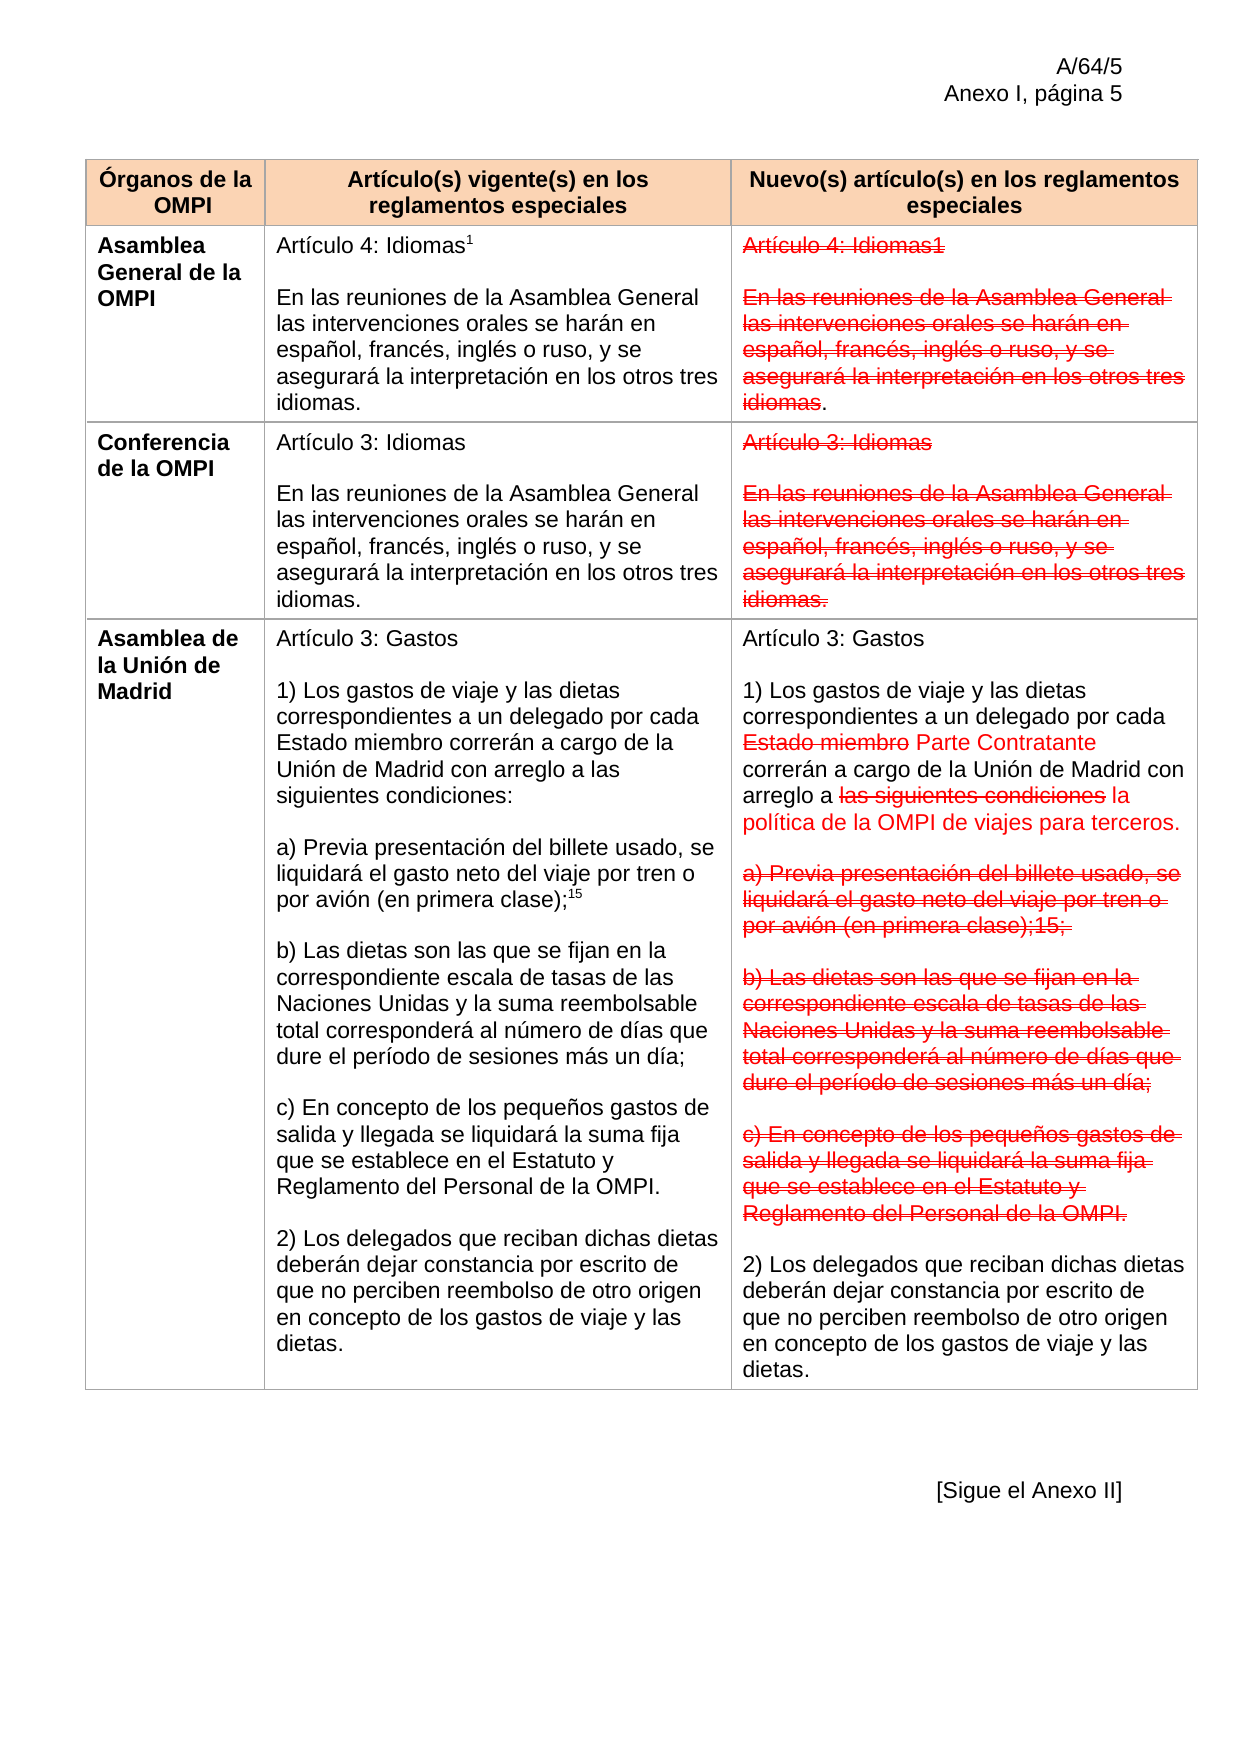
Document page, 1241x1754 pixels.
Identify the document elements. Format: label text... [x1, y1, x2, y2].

table_cell Artículo 3: Idiomas En las reuniones de la Asamblea General las intervenciones orales se harán en español, francés, inglés o ruso, y se asegurará la interpretación en los otros tres idiomas. [732, 423, 1197, 618]
table_header Nuevo(s) artículo(s) en los reglamentos especiales [732, 160, 1197, 225]
table_header Órganos de la OMPI [87, 160, 264, 225]
table_cell Artículo 3: Gastos 1) Los gastos de viaje y las dietas correspondientes a un delegado por cada Estado miembro Parte Contratante correrán a cargo de la Unión de Madrid con arreglo a las siguientes condiciones la política de la OMPI de viajes para terceros. a) Previa presentación del billete usado, se liquidará el gasto neto del viaje por tren o por avión (en primera clase);15; b) Las dietas son las que se fijan en la correspondiente escala de tasas de las Naciones Unidas y la suma reembolsable total corresponderá al número de días que dure el período de sesiones más un día; c) En concepto de los pequeños gastos de salida y llegada se liquidará la suma fija que se establece en el Estatuto y Reglamento del Personal de la OMPI. 2) Los delegados que reciban dichas dietas deberán dejar constancia por escrito de que no perciben reembolso de otro origen en concepto de los gastos de viaje y las dietas. [732, 620, 1197, 1389]
table_cell Artículo 3: Gastos 1) Los gastos de viaje y las dietas correspondientes a un delegado por cada Estado miembro correrán a cargo de la Unión de Madrid con arreglo a las siguientes condiciones: a) Previa presentación del billete usado, se liquidará el gasto neto del viaje por tren o por avión (en primera clase);15 b) Las dietas son las que se fijan en la correspondiente escala de tasas de las Naciones Unidas y la suma reembolsable total corresponderá al número de días que dure el período de sesiones más un día; c) En concepto de los pequeños gastos de salida y llegada se liquidará la suma fija que se establece en el Estatuto y Reglamento del Personal de la OMPI. 2) Los delegados que reciban dichas dietas deberán dejar constancia por escrito de que no perciben reembolso de otro origen en concepto de los gastos de viaje y las dietas. [265, 620, 731, 1389]
table_cell Artículo 3: Idiomas En las reuniones de la Asamblea General las intervenciones orales se harán en español, francés, inglés o ruso, y se asegurará la interpretación en los otros tres idiomas. [265, 423, 731, 618]
table_header Artículo(s) vigente(s) en los reglamentos especiales [266, 160, 730, 225]
table_cell Conferencia de la OMPI [86, 422, 264, 618]
text [Sigue el Anexo II] [148, 1477, 1122, 1504]
table_cell Artículo 4: Idiomas1 En las reuniones de la Asamblea General las intervenciones orales se harán en español, francés, inglés o ruso, y se asegurará la interpretación en los otros tres idiomas. [732, 226, 1197, 421]
table_cell Asamblea de la Unión de Madrid [86, 619, 264, 1389]
table_cell Asamblea General de la OMPI [86, 226, 264, 421]
table_cell Artículo 4: Idiomas1 En las reuniones de la Asamblea General las intervenciones orales se harán en español, francés, inglés o ruso, y se asegurará la interpretación en los otros tres idiomas. [265, 226, 731, 421]
